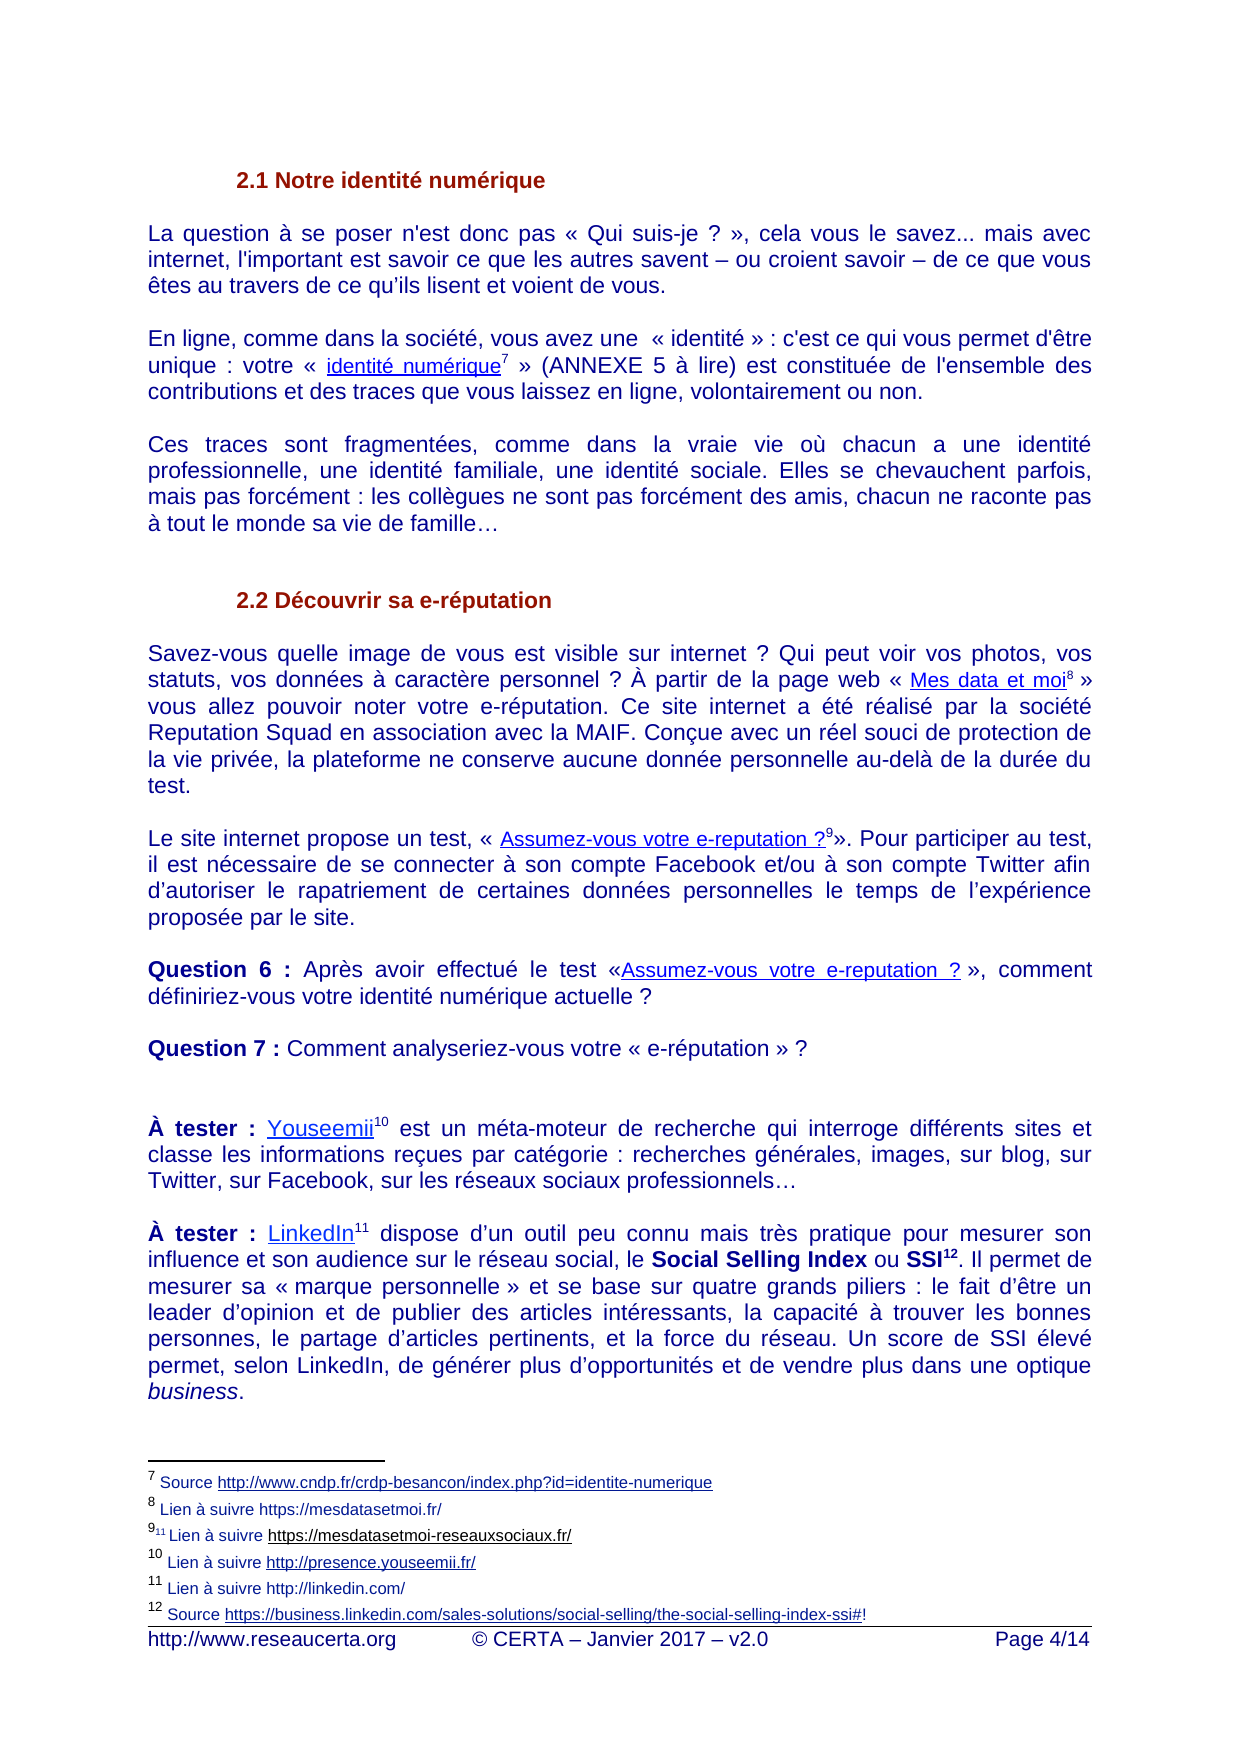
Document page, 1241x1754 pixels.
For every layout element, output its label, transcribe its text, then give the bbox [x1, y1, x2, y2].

text Ces traces sont fragmentées, comme dans la vraie vie où chacun a une identité professionnelle, une identité familiale, une identité sociale. Elles se chevauchent parfois, mais pas forcément : les collègues ne sont pas forcément des amis, chacun ne raconte pas à tout le monde sa vie de famille… [148, 431, 1092, 536]
text Question 6 : Après avoir effectué le test «Assumez-vous votre e-reputation ? », comment définiriez-vous votre identité numérique actuelle ? [148, 956, 1092, 1009]
text En ligne, comme dans la société, vous avez une « identité » : c'est ce qui vous permet d'être unique : votre « identité numérique » (ANNEXE 5 à lire) est constituée de l'ensemble des contributions et des traces que vous laissez en ligne, volontairement ou non. [148, 325, 1092, 404]
text Savez-vous quelle image de vous est visible sur internet ? Qui peut voir vos photos, vos statuts, vos données à caractère personnel ? À partir de la page web « Mes data et moi » vous allez pouvoir noter votre e-réputation. Ce site internet a été réalisé par la société Reputation Squad en association avec la MAIF. Conçue avec un réel souci de protection de la vie privée, la plateforme ne conserve aucune donnée personnelle au-delà de la durée du test. [148, 640, 1092, 798]
text 2.1 Notre identité numérique [236, 167, 1092, 193]
list 2.2 Découvrir sa e-réputation [236, 587, 1092, 614]
text À tester : LinkedIn dispose d’un outil peu connu mais très pratique pour mesurer son influence et son audience sur le réseau social, le Social Selling Index ou SSI. Il permet de mesurer sa « marque personnelle » et se base sur quatre grands piliers : le fait d’être un leader d’opinion et de publier des articles intéressants, la capacité à trouver les bonnes personnes, le partage d’articles pertinents, et la force du réseau. Un score de SSI élevé permet, selon LinkedIn, de générer plus d’opportunités et de vendre plus dans une optique business. [148, 1220, 1092, 1404]
text Question 7 : Comment analyseriez-vous votre « e-réputation » ? [148, 1035, 1092, 1062]
text À tester : Youseemii est un méta-moteur de recherche qui interroge différents sites et classe les informations reçues par catégorie : recherches générales, images, sur blog, sur Twitter, sur Facebook, sur les réseaux sociaux professionnels… [148, 1114, 1092, 1193]
text La question à se poser n'est donc pas « Qui suis-je ? », cela vous le savez... mais avec internet, l'important est savoir ce que les autres savent – ou croient savoir – de ce que vous êtes au travers de ce qu’ils lisent et voient de vous. [148, 220, 1092, 299]
text Le site internet propose un test, « Assumez-vous votre e-reputation ?». Pour participer au test, il est nécessaire de se connecter à son compte Facebook et/ou à son compte Twitter afin d’autoriser le rapatriement de certaines données personnelles le temps de l’expérience proposée par le site. [148, 824, 1092, 930]
